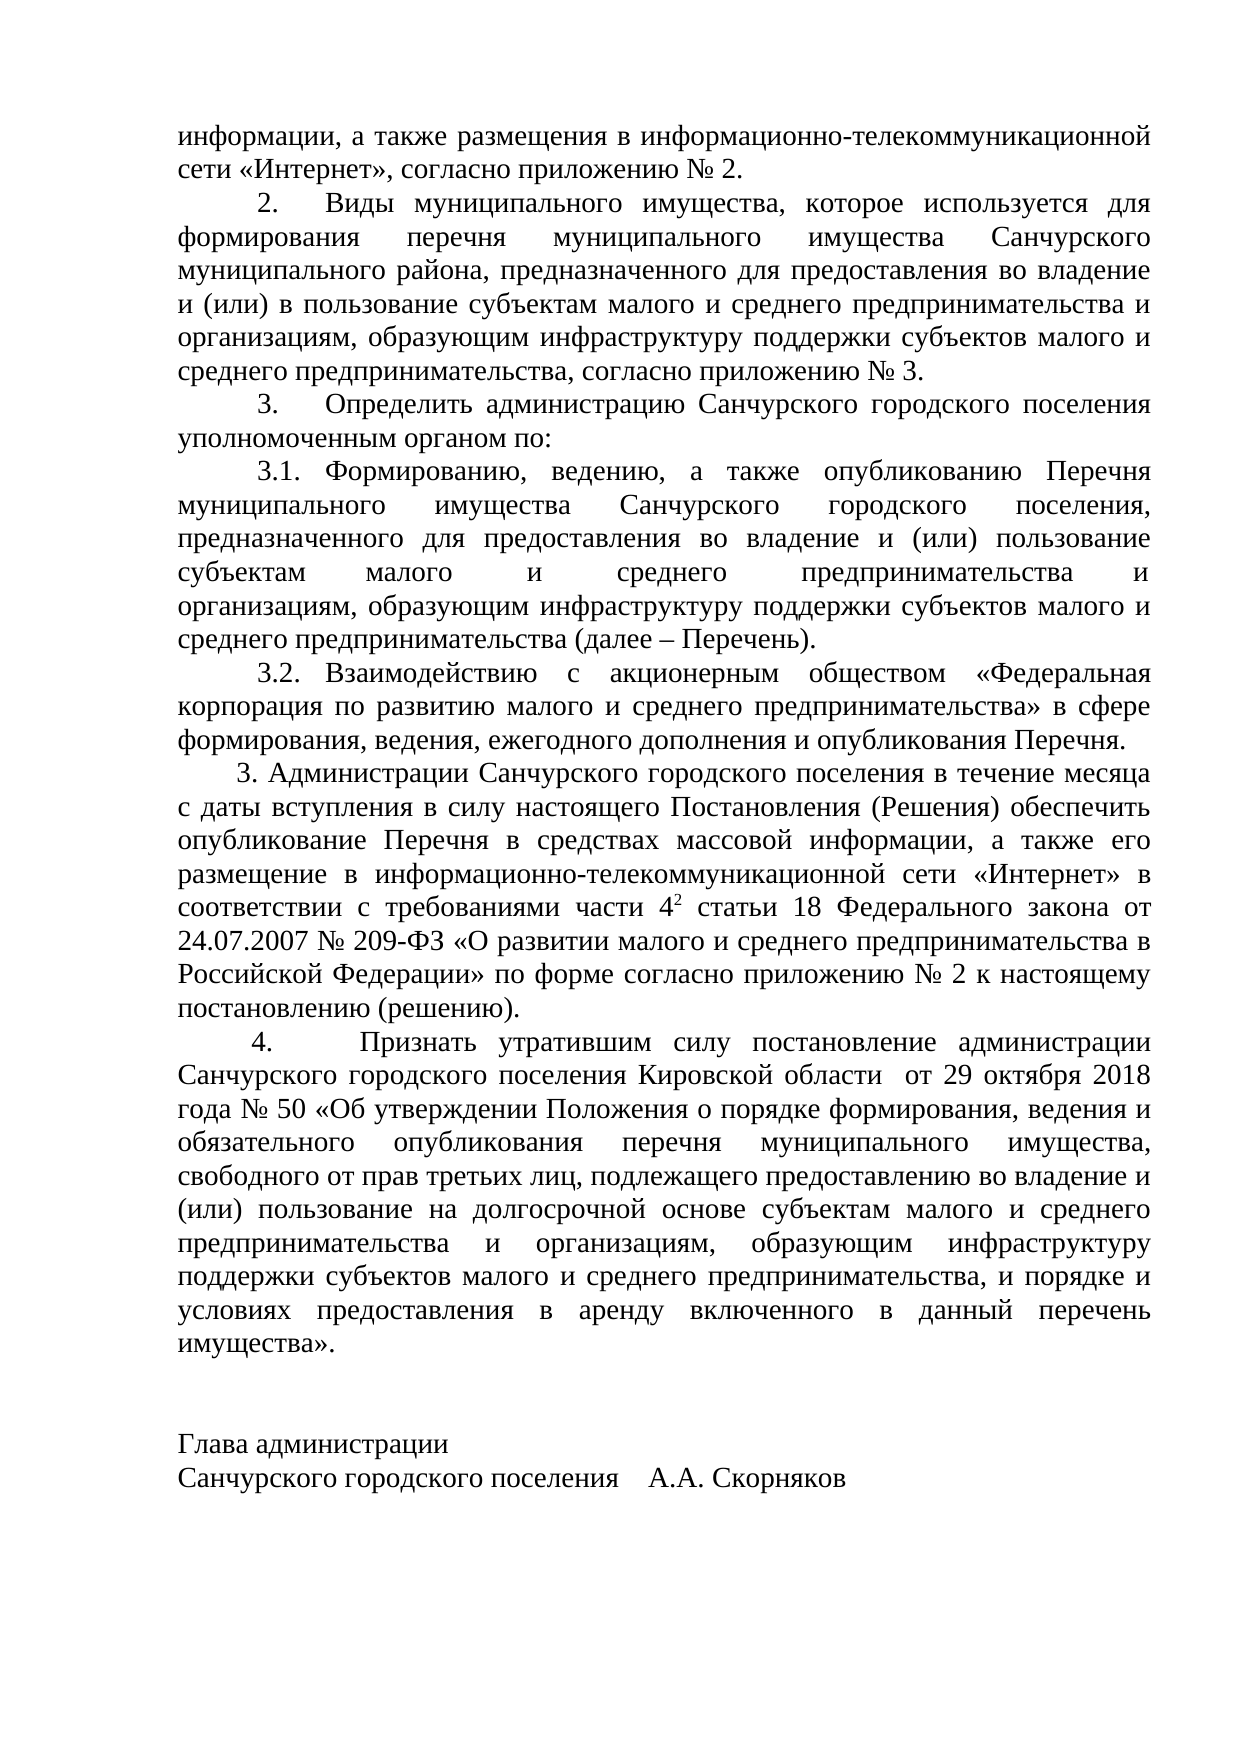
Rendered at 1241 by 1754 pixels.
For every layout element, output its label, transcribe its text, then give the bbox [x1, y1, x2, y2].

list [177, 118, 1152, 185]
text Глава администрации [177, 1426, 1152, 1460]
list Определить администрацию Санчурского городского поселения уполномоченным органом по: [177, 386, 1152, 453]
list Взаимодействию с акционерным обществом «Федеральная корпорация по развитию малого и среднего предпринимательства» в сфере формирования, ведения, ежегодного дополнения и опубликования Перечня. [177, 655, 1152, 755]
text Санчурского городского поселения А.А. Скорняков [177, 1460, 1152, 1493]
list Формированию, ведению, а также опубликованию Перечня муниципального имущества Санчурского городского поселения, предназначенного для предоставления во владение и (или) пользование субъектам малого и среднего предпринимательства и организациям, образующим инфраструктуру поддержки субъектов малого и среднего предпринимательства (далее – Перечень). [177, 453, 1152, 655]
list Виды муниципального имущества, которое используется для формирования перечня муниципального имущества Санчурского муниципального района, предназначенного для предоставления во владение и (или) в пользование субъектам малого и среднего предпринимательства и организациям, образующим инфраструктуру поддержки субъектов малого и среднего предпринимательства, согласно приложению № 3. [177, 185, 1152, 386]
text 4. Признать утратившим силу постановление администрации Санчурского городского поселения Кировской области от 29 октября 2018 года № 50 «Об утверждении Положения о порядке формирования, ведения и обязательного опубликования перечня муниципального имущества, свободного от прав третьих лиц, подлежащего предоставлению во владение и (или) пользование на долгосрочной основе субъектам малого и среднего предпринимательства и организациям, образующим инфраструктуру поддержки субъектов малого и среднего предпринимательства, и порядке и условиях предоставления в аренду включенного в данный перечень имущества». [177, 1024, 1152, 1359]
text 3. Администрации Санчурского городского поселения в течение месяца с даты вступления в силу настоящего Постановления (Решения) обеспечить опубликование Перечня в средствах массовой информации, а также его размещение в информационно-телекоммуникационной сети «Интернет» в соответствии с требованиями части 42 статьи 18 Федерального закона от 24.07.2007 № 209-ФЗ «О развитии малого и среднего предпринимательства в Российской Федерации» по форме согласно приложению № 2 к настоящему постановлению (решению). [177, 755, 1152, 1024]
